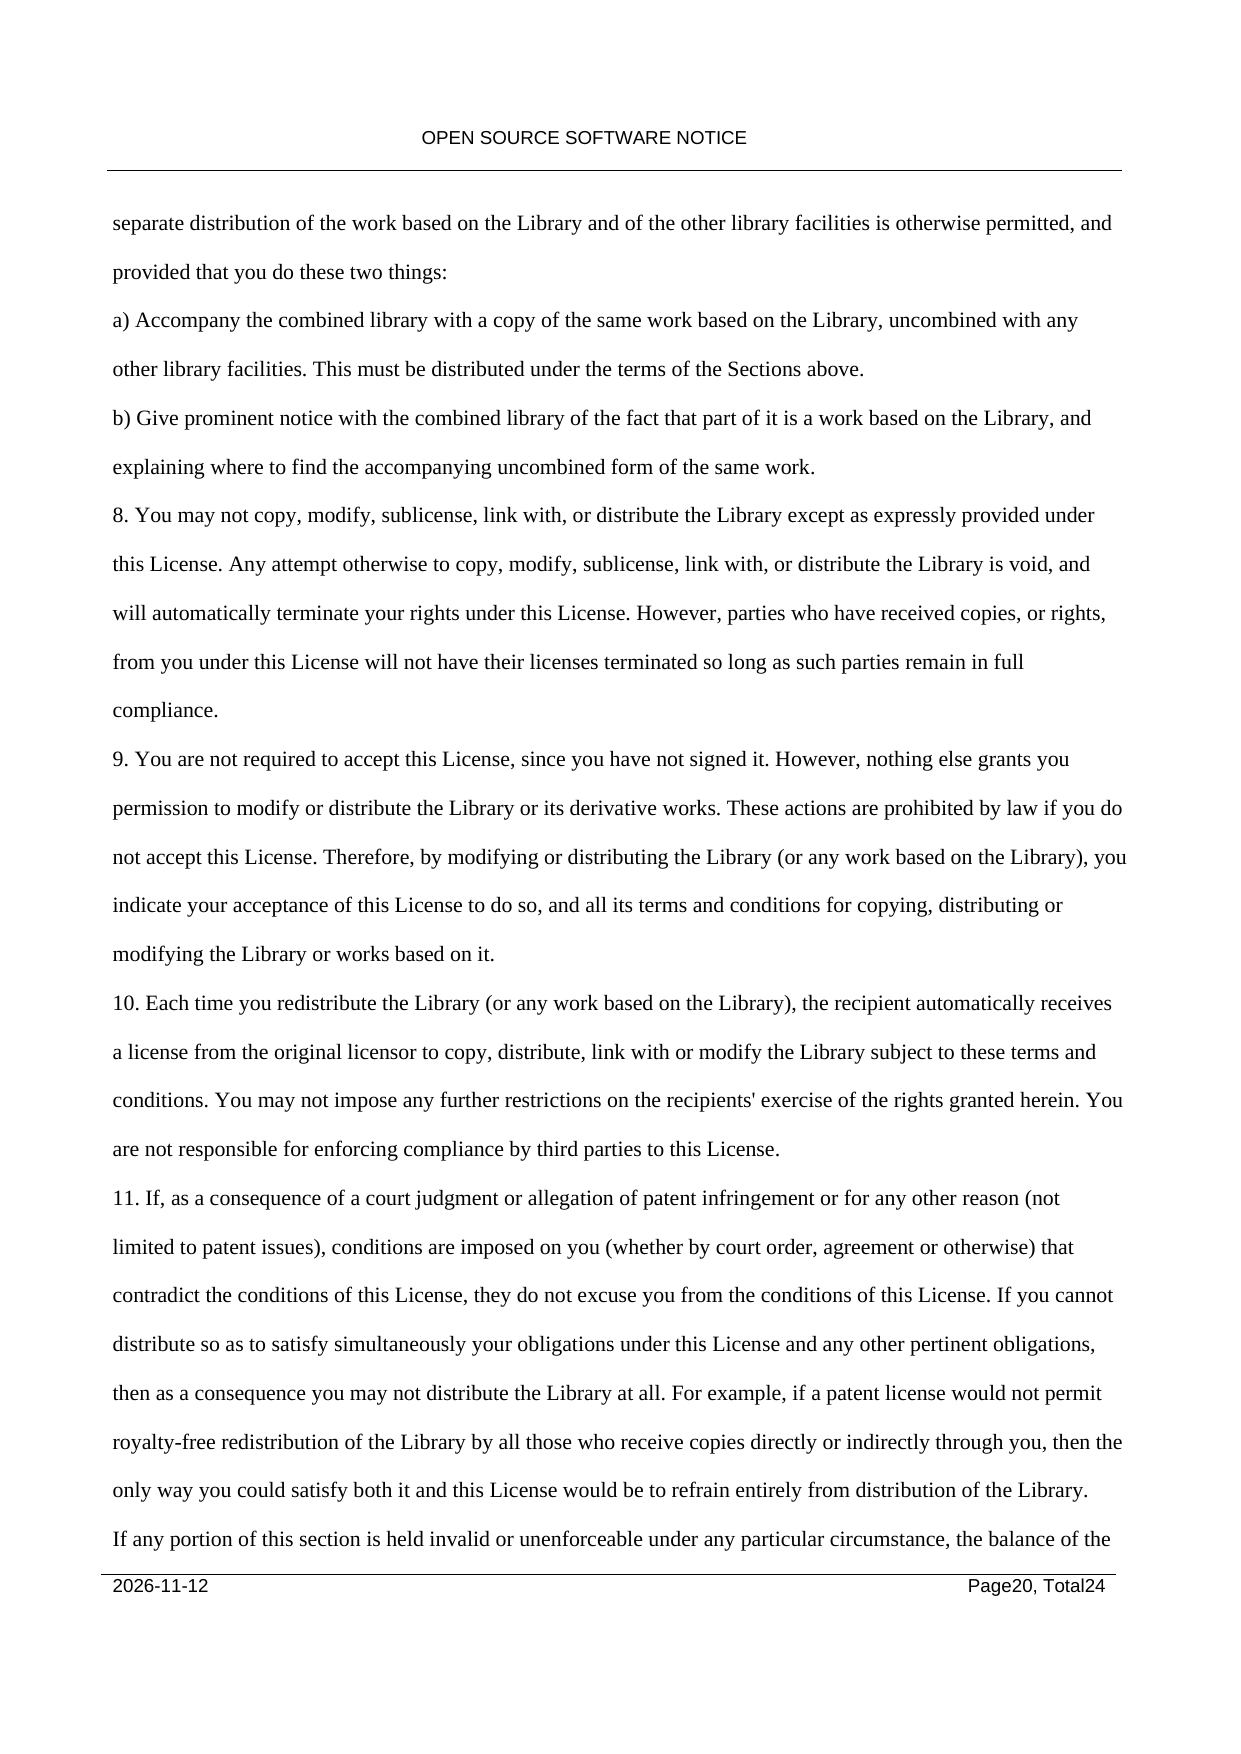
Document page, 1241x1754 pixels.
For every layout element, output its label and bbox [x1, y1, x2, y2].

text [112, 206, 1128, 1555]
